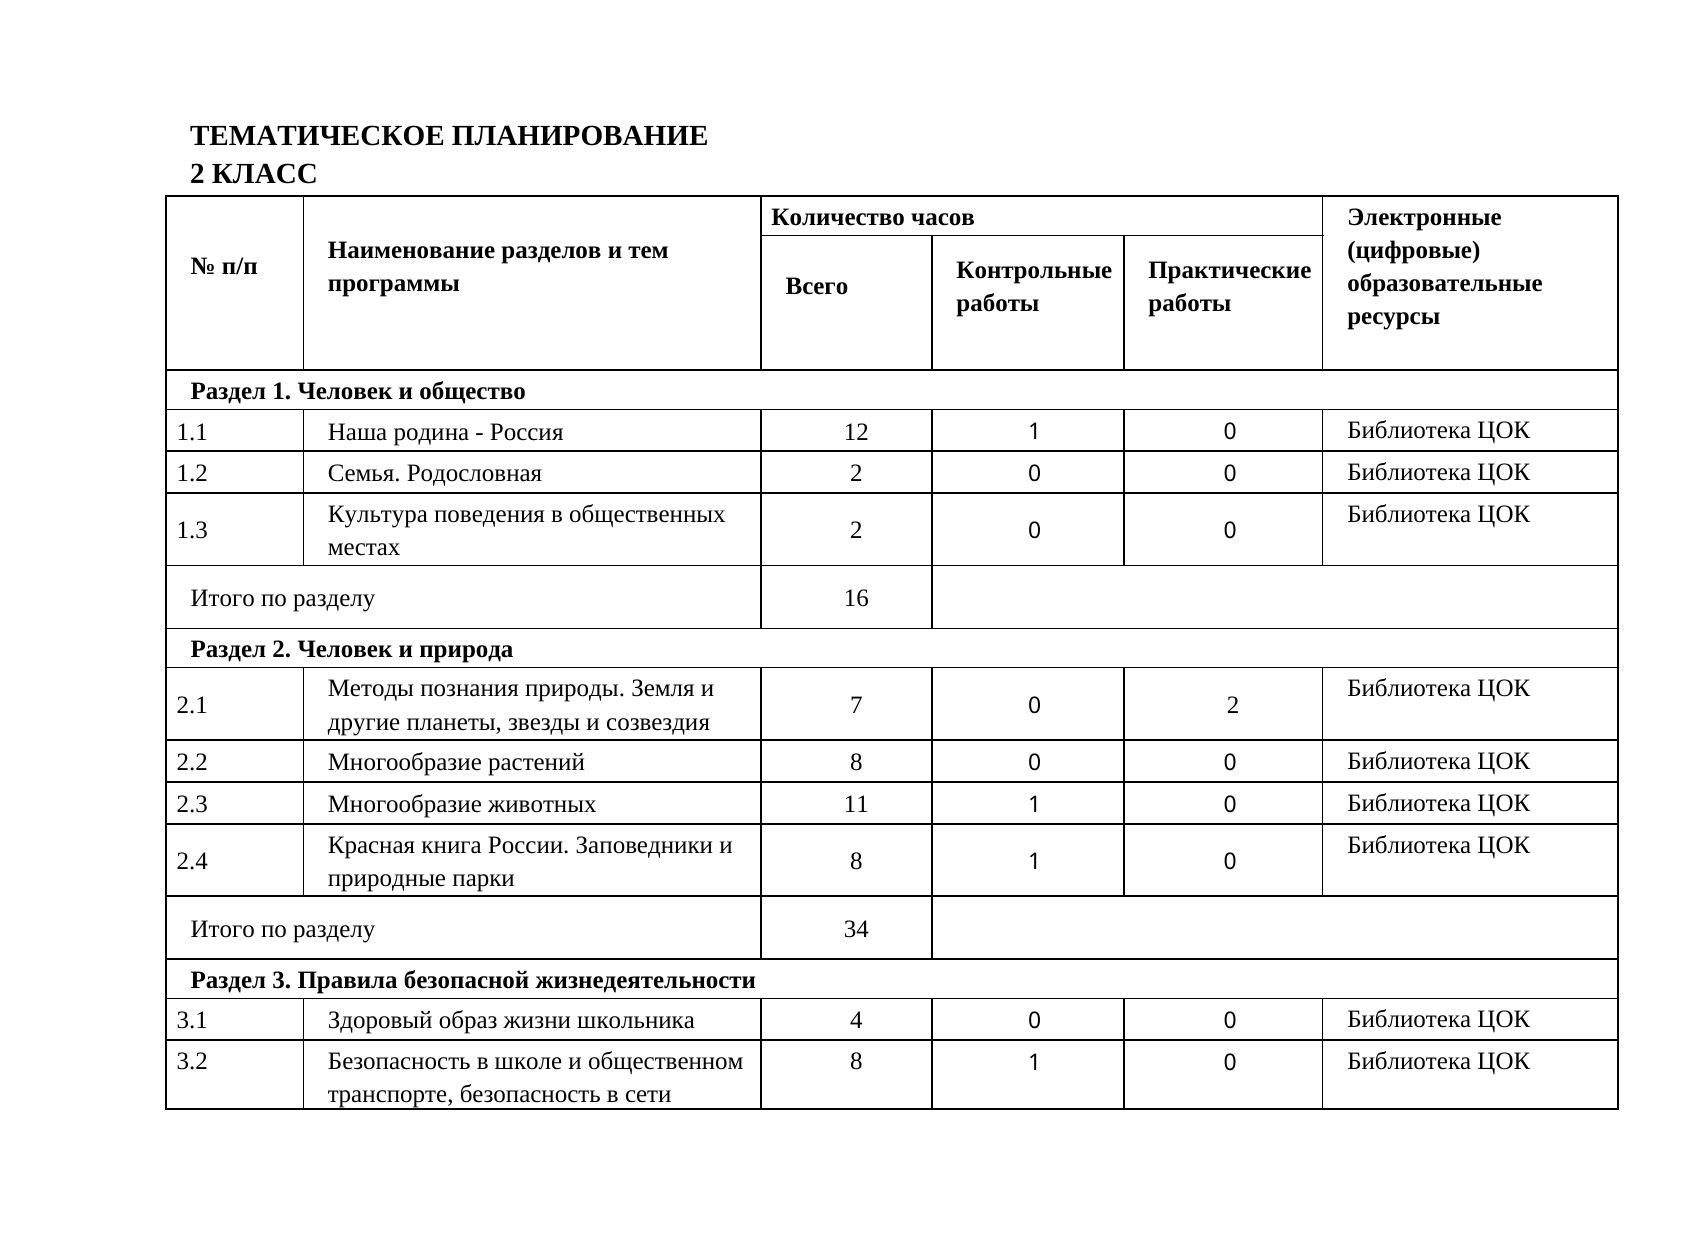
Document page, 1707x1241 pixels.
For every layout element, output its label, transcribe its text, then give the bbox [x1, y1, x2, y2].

table_cell 0 [933, 999, 1123, 1039]
table_header Количество часов [762, 197, 1322, 234]
table_cell Библиотека ЦОК [1323, 783, 1617, 823]
table_cell 0 [1125, 452, 1322, 492]
table_cell 0 [933, 741, 1123, 781]
table_cell Многообразие животных [304, 783, 760, 823]
table_cell 3.2 [167, 1041, 303, 1108]
table_cell [933, 566, 1617, 627]
table_cell 1 [933, 783, 1123, 823]
table_cell 1.2 [167, 452, 303, 492]
table_cell 2 [762, 452, 931, 492]
table_cell Библиотека ЦОК [1323, 741, 1617, 781]
table_cell 2.4 [167, 825, 303, 895]
table_cell Раздел 1. Человек и общество [167, 371, 1617, 408]
table_cell 1.3 [167, 494, 303, 565]
table_cell 2.1 [167, 668, 303, 739]
table_cell Наша родина - Россия [304, 410, 760, 450]
table_cell Семья. Родословная [304, 452, 760, 492]
table_cell Библиотека ЦОК [1323, 825, 1617, 895]
table_cell 0 [1125, 741, 1322, 781]
table_cell 1 [933, 410, 1123, 450]
table_cell Итого по разделу [167, 566, 760, 627]
table_cell 0 [1125, 999, 1322, 1039]
table_cell 2 [1125, 668, 1322, 739]
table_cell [304, 1041, 760, 1108]
table_cell Библиотека ЦОК [1323, 668, 1617, 739]
table_cell 2.3 [167, 783, 303, 823]
table_cell 2 [762, 494, 931, 565]
table_header Электронные (цифровые) образовательные ресурсы [1323, 197, 1617, 369]
table_cell Методы познания природы. Земля и другие планеты, звезды и созвездия [304, 668, 760, 739]
table_cell Библиотека ЦОК [1323, 410, 1617, 450]
table_cell 1 [933, 825, 1123, 895]
table_cell Библиотека ЦОК [1323, 452, 1617, 492]
table_cell Всего [762, 236, 931, 369]
table_cell Культура поведения в общественных местах [304, 494, 760, 565]
table_cell 0 [933, 494, 1123, 565]
table_cell 11 [762, 783, 931, 823]
table_cell Раздел 2. Человек и природа [167, 629, 1617, 667]
table_cell 34 [762, 897, 931, 958]
table_cell 8 [762, 741, 931, 781]
table_cell 3.1 [167, 999, 303, 1039]
table_cell 0 [933, 668, 1123, 739]
text 2 КЛАСС [190, 157, 1618, 190]
table_cell 7 [762, 668, 931, 739]
table_cell Практические работы [1125, 236, 1322, 369]
table_cell 8 [762, 825, 931, 895]
table_cell 0 [1125, 494, 1322, 565]
table_cell Итого по разделу [167, 897, 760, 958]
table_cell 0 [1125, 783, 1322, 823]
table_cell 0 [1125, 410, 1322, 450]
table_cell 1.1 [167, 410, 303, 450]
table_cell 4 [762, 999, 931, 1039]
text ТЕМАТИЧЕСКОЕ ПЛАНИРОВАНИЕ [190, 118, 1618, 152]
table_header № п/п [167, 197, 303, 369]
table_cell 2.2 [167, 741, 303, 781]
table_cell 8 [762, 1041, 931, 1108]
table_cell Здоровый образ жизни школьника [304, 999, 760, 1039]
table_cell Библиотека ЦОК [1323, 1041, 1617, 1108]
table_cell Контрольные работы [933, 236, 1123, 369]
table_cell Красная книга России. Заповедники и природные парки [304, 825, 760, 895]
table_cell 0 [1125, 825, 1322, 895]
table_cell Многообразие растений [304, 741, 760, 781]
table_cell [933, 897, 1617, 958]
table_cell Раздел 3. Правила безопасной жизнедеятельности [167, 960, 1617, 997]
table_cell Библиотека ЦОК [1323, 494, 1617, 565]
table_cell Библиотека ЦОК [1323, 999, 1617, 1039]
table_cell 0 [933, 452, 1123, 492]
table_cell 12 [762, 410, 931, 450]
table_cell 16 [762, 566, 931, 627]
table_header Наименование разделов и тем программы [304, 197, 760, 369]
table_cell 1 [933, 1041, 1123, 1108]
table_cell 0 [1125, 1041, 1322, 1108]
